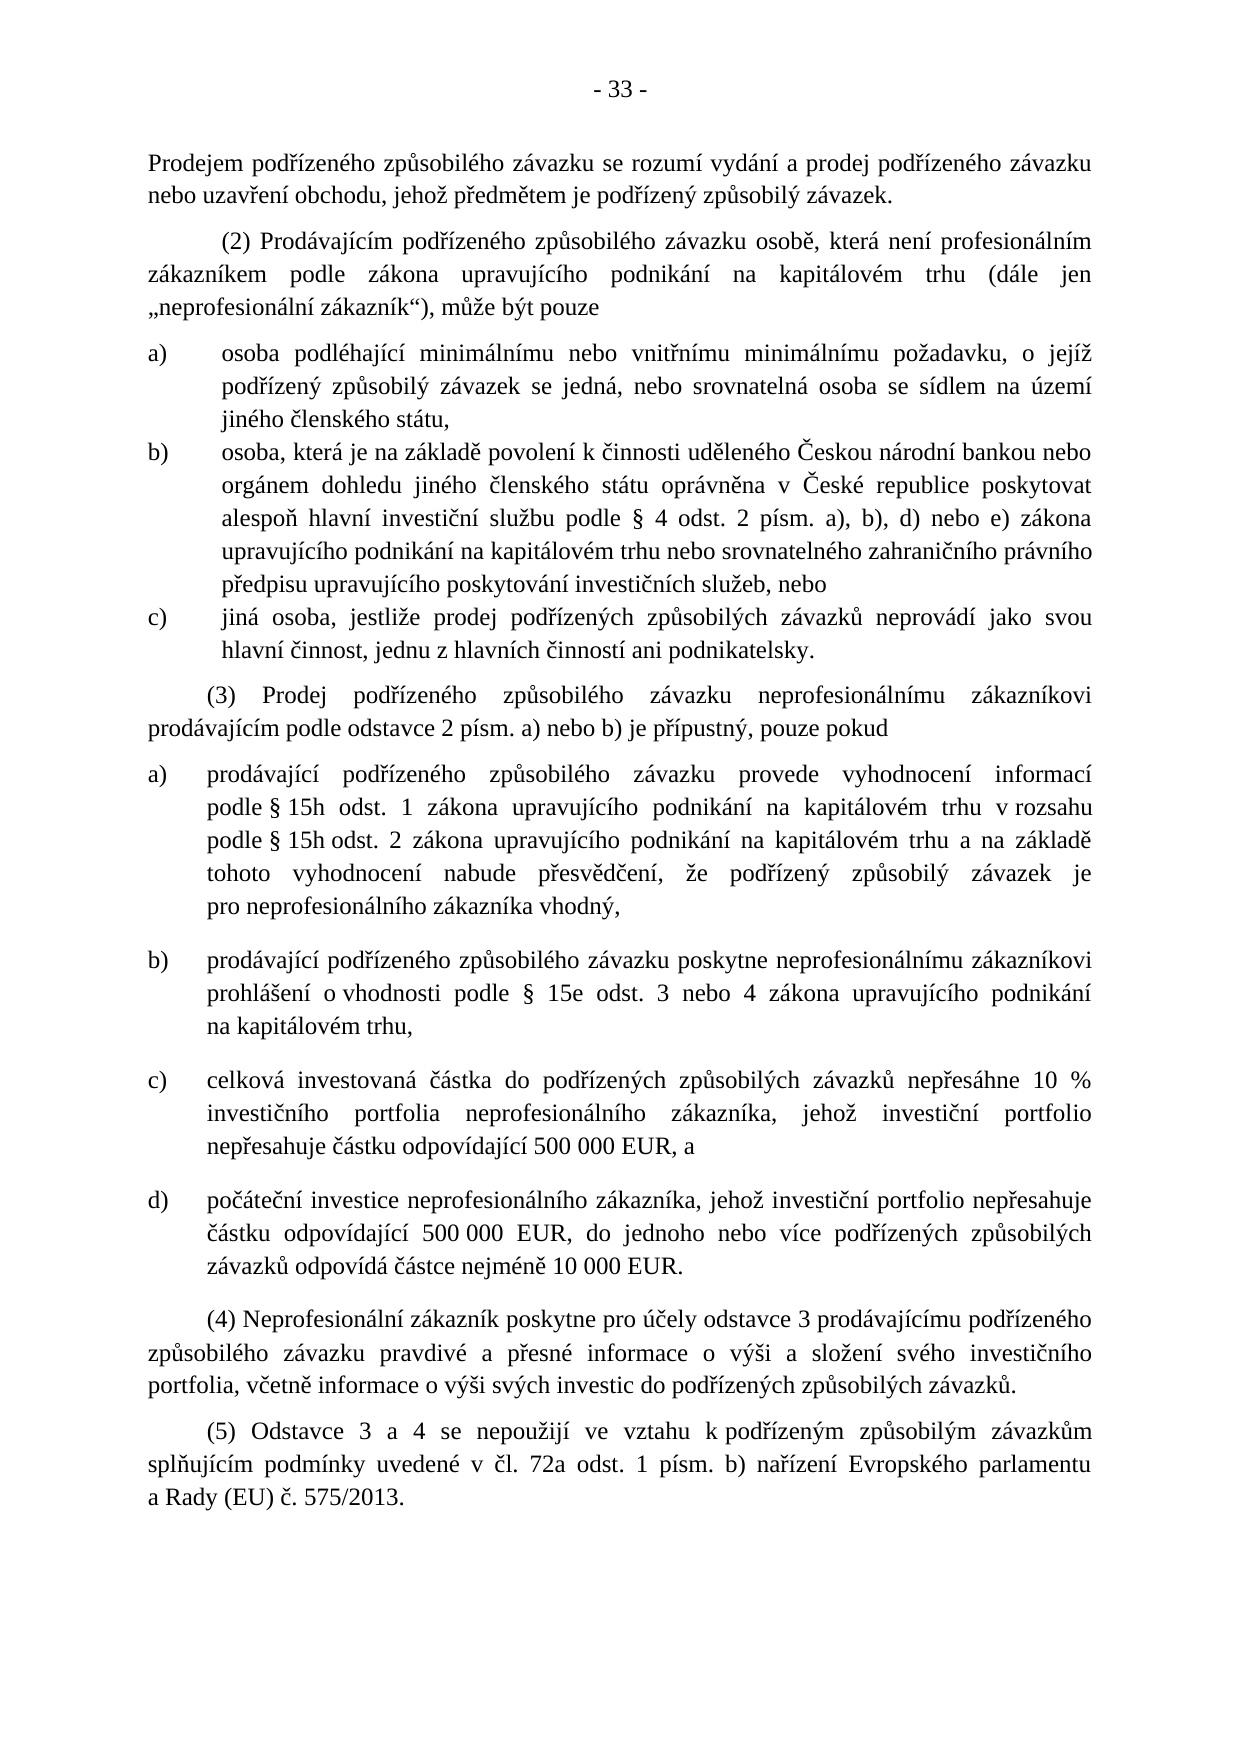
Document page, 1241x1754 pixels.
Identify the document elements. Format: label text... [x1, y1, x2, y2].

text c) celková investovaná částka do podřízených způsobilých závazků nepřesáhne 10 % investičního portfolia neprofesionálního zákazníka, jehož investiční portfolio nepřesahuje částku odpovídající 500 000 EUR, a [148, 1065, 1093, 1159]
list (3) Prodej podřízeného způsobilého závazku neprofesionálnímu zákazníkovi prodávajícím podle odstavce 2 písm. a) nebo b) je přípustný, pouze pokud [148, 680, 1093, 742]
list (5) Odstavce 3 a 4 se nepoužijí ve vztahu k podřízeným způsobilým závazkům splňujícím podmínky uvedené v čl. 72a odst. 1 písm. b) nařízení Evropského parlamentu a Rady (EU) č. 575/2013. [148, 1416, 1093, 1511]
list a) osoba podléhající minimálnímu nebo vnitřnímu minimálnímu požadavku, o jejíž podřízený způsobilý závazek se jedná, nebo srovnatelná osoba se sídlem na území jiného členského státu, [148, 338, 1093, 432]
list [148, 148, 1093, 209]
list c) jiná osoba, jestliže prodej podřízených způsobilých závazků neprovádí jako svou hlavní činnost, jednu z hlavních činností ani podnikatelsky. [148, 602, 1093, 664]
text a) prodávající podřízeného způsobilého závazku provede vyhodnocení informací podle § 15h odst. 1 zákona upravujícího podnikání na kapitálovém trhu v rozsahu podle § 15h odst. 2 zákona upravujícího podnikání na kapitálovém trhu a na základě tohoto vyhodnocení nabude přesvědčení, že podřízený způsobilý závazek je pro neprofesionálního zákazníka vhodný, [148, 759, 1093, 920]
text d) počáteční investice neprofesionálního zákazníka, jehož investiční portfolio nepřesahuje částku odpovídající 500 000 EUR, do jednoho nebo více podřízených způsobilých závazků odpovídá částce nejméně 10 000 EUR. [148, 1185, 1093, 1279]
list (2) Prodávajícím podřízeného způsobilého závazku osobě, která není profesionálním zákazníkem podle zákona upravujícího podnikání na kapitálovém trhu (dále jen „neprofesionální zákazník“), může být pouze [148, 226, 1093, 321]
list b) osoba, která je na základě povolení k činnosti uděleného Českou národní bankou nebo orgánem dohledu jiného členského státu oprávněna v České republice poskytovat alespoň hlavní investiční službu podle § 4 odst. 2 písm. a), b), d) nebo e) zákona upravujícího podnikání na kapitálovém trhu nebo srovnatelného zahraničního právního předpisu upravujícího poskytování investičních služeb, nebo [148, 437, 1093, 598]
text b) prodávající podřízeného způsobilého závazku poskytne neprofesionálnímu zákazníkovi prohlášení o vhodnosti podle § 15e odst. 3 nebo 4 zákona upravujícího podnikání na kapitálovém trhu, [148, 945, 1093, 1040]
list (4) Neprofesionální zákazník poskytne pro účely odstavce 3 prodávajícímu podřízeného způsobilého závazku pravdivé a přesné informace o výši a složení svého investičního portfolia, včetně informace o výši svých investic do podřízených způsobilých závazků. [148, 1304, 1093, 1399]
